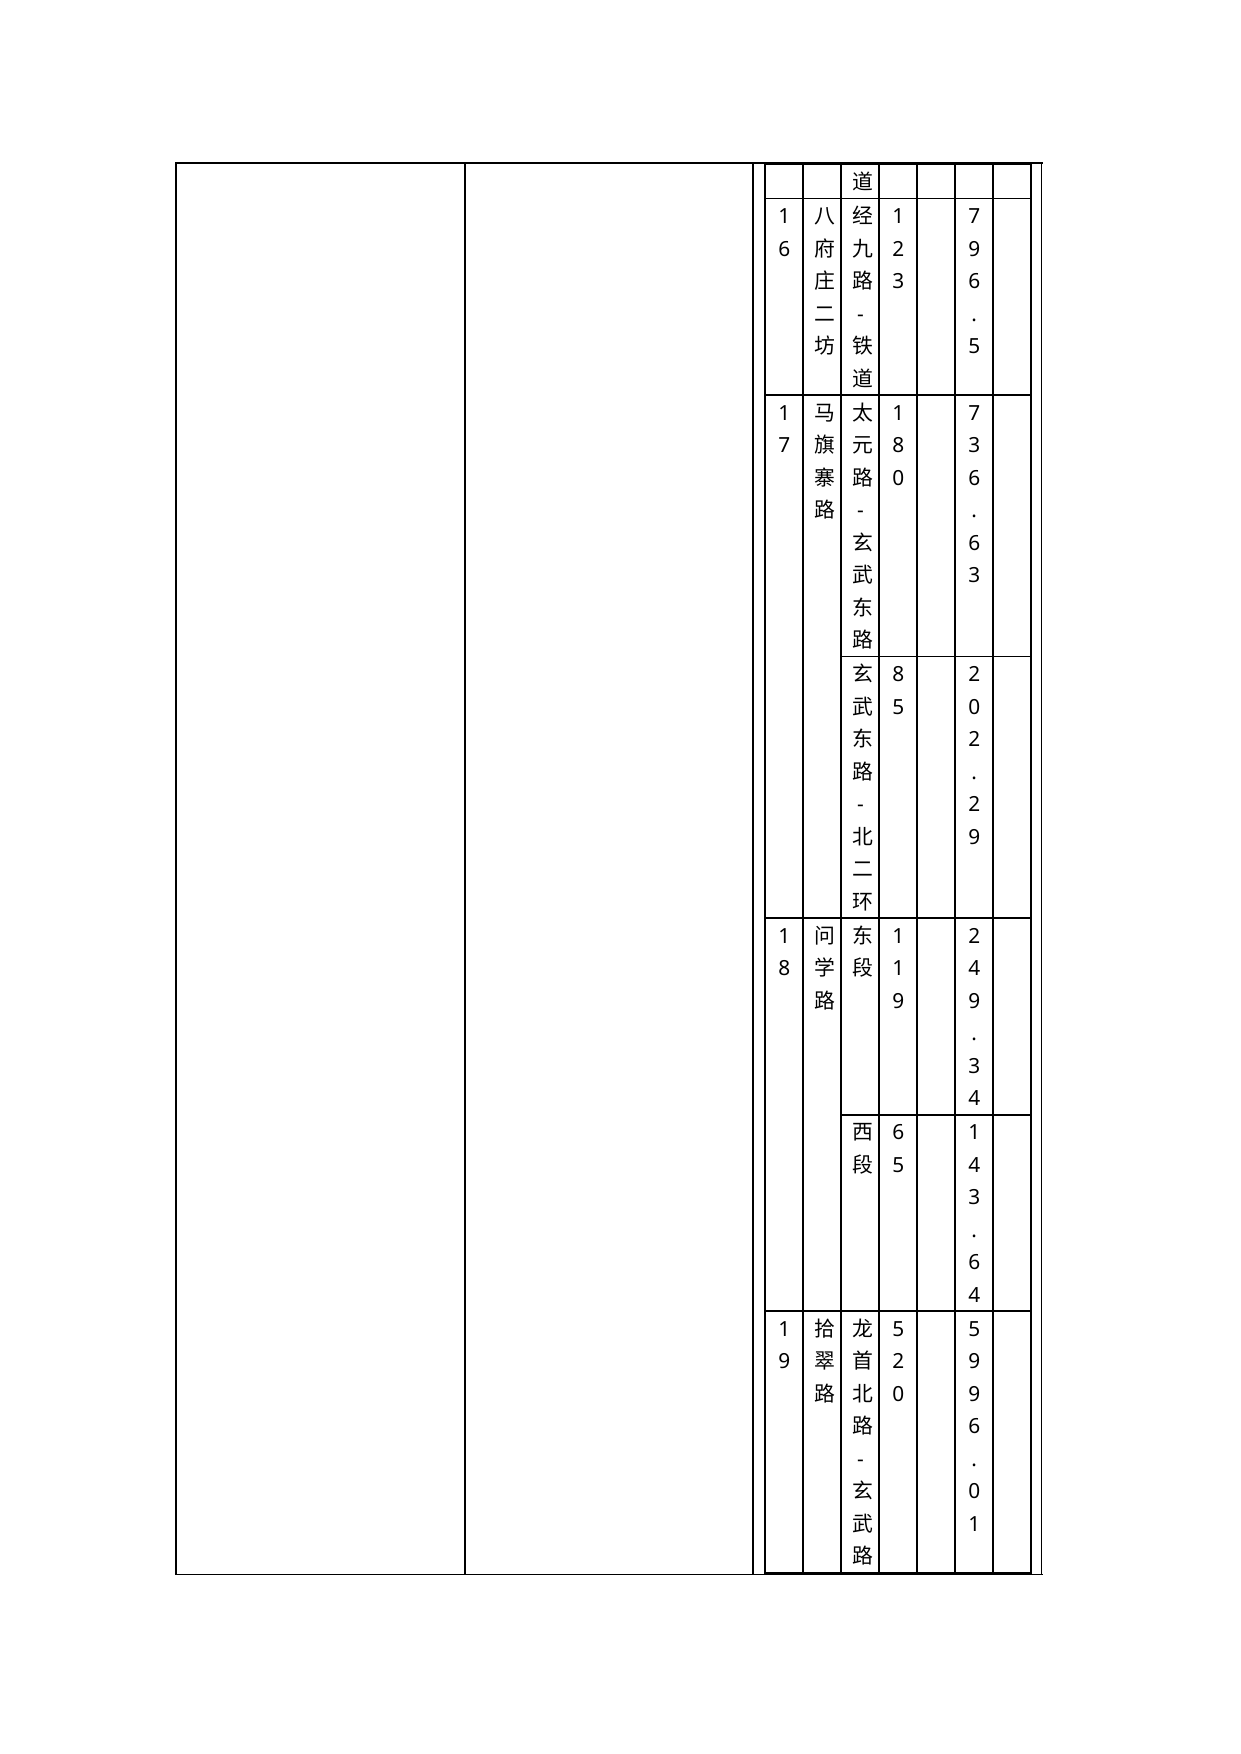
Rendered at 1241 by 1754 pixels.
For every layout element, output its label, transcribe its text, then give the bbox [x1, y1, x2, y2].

table_cell [956, 919, 992, 1114]
table_cell [880, 199, 916, 394]
table_cell [918, 657, 954, 917]
table_cell [880, 657, 916, 917]
table_cell [918, 1116, 954, 1310]
table_cell [994, 165, 1030, 198]
table_cell [766, 165, 802, 198]
table_cell [766, 199, 802, 394]
table_cell [956, 199, 992, 394]
table_cell [918, 165, 954, 198]
table_cell [880, 1312, 916, 1572]
table_cell [842, 1116, 878, 1310]
table_cell [994, 396, 1030, 656]
table_cell [956, 396, 992, 656]
table_cell [804, 919, 840, 1310]
table_cell [766, 1312, 802, 1572]
table_cell [880, 1116, 916, 1310]
table_cell [842, 657, 878, 917]
table_cell [804, 1312, 840, 1572]
table_cell [880, 165, 916, 198]
table_cell [804, 165, 840, 198]
table_cell [842, 919, 878, 1114]
table_cell [754, 164, 764, 1573]
table_cell [804, 199, 840, 394]
table_cell [918, 919, 954, 1114]
table_cell [994, 199, 1030, 394]
table_cell [918, 199, 954, 394]
table_cell [804, 396, 840, 917]
table_cell [842, 396, 878, 656]
table_cell [766, 919, 802, 1310]
table_cell [994, 657, 1030, 917]
table_cell [466, 164, 752, 1573]
table_cell [956, 165, 992, 198]
table_cell [1032, 164, 1041, 1573]
table_cell [918, 396, 954, 656]
table_cell [956, 1116, 992, 1310]
table_cell 1 [177, 164, 464, 1573]
table_cell [956, 1312, 992, 1572]
table_cell [842, 1312, 878, 1572]
table_cell [994, 1312, 1030, 1572]
table_cell [994, 919, 1030, 1114]
table_cell [880, 396, 916, 656]
table_cell [994, 1116, 1030, 1310]
table_cell [842, 199, 878, 394]
table_cell [880, 919, 916, 1114]
table_cell [918, 1312, 954, 1572]
table_cell [766, 396, 802, 917]
table_cell [956, 657, 992, 917]
table_cell [842, 165, 878, 198]
